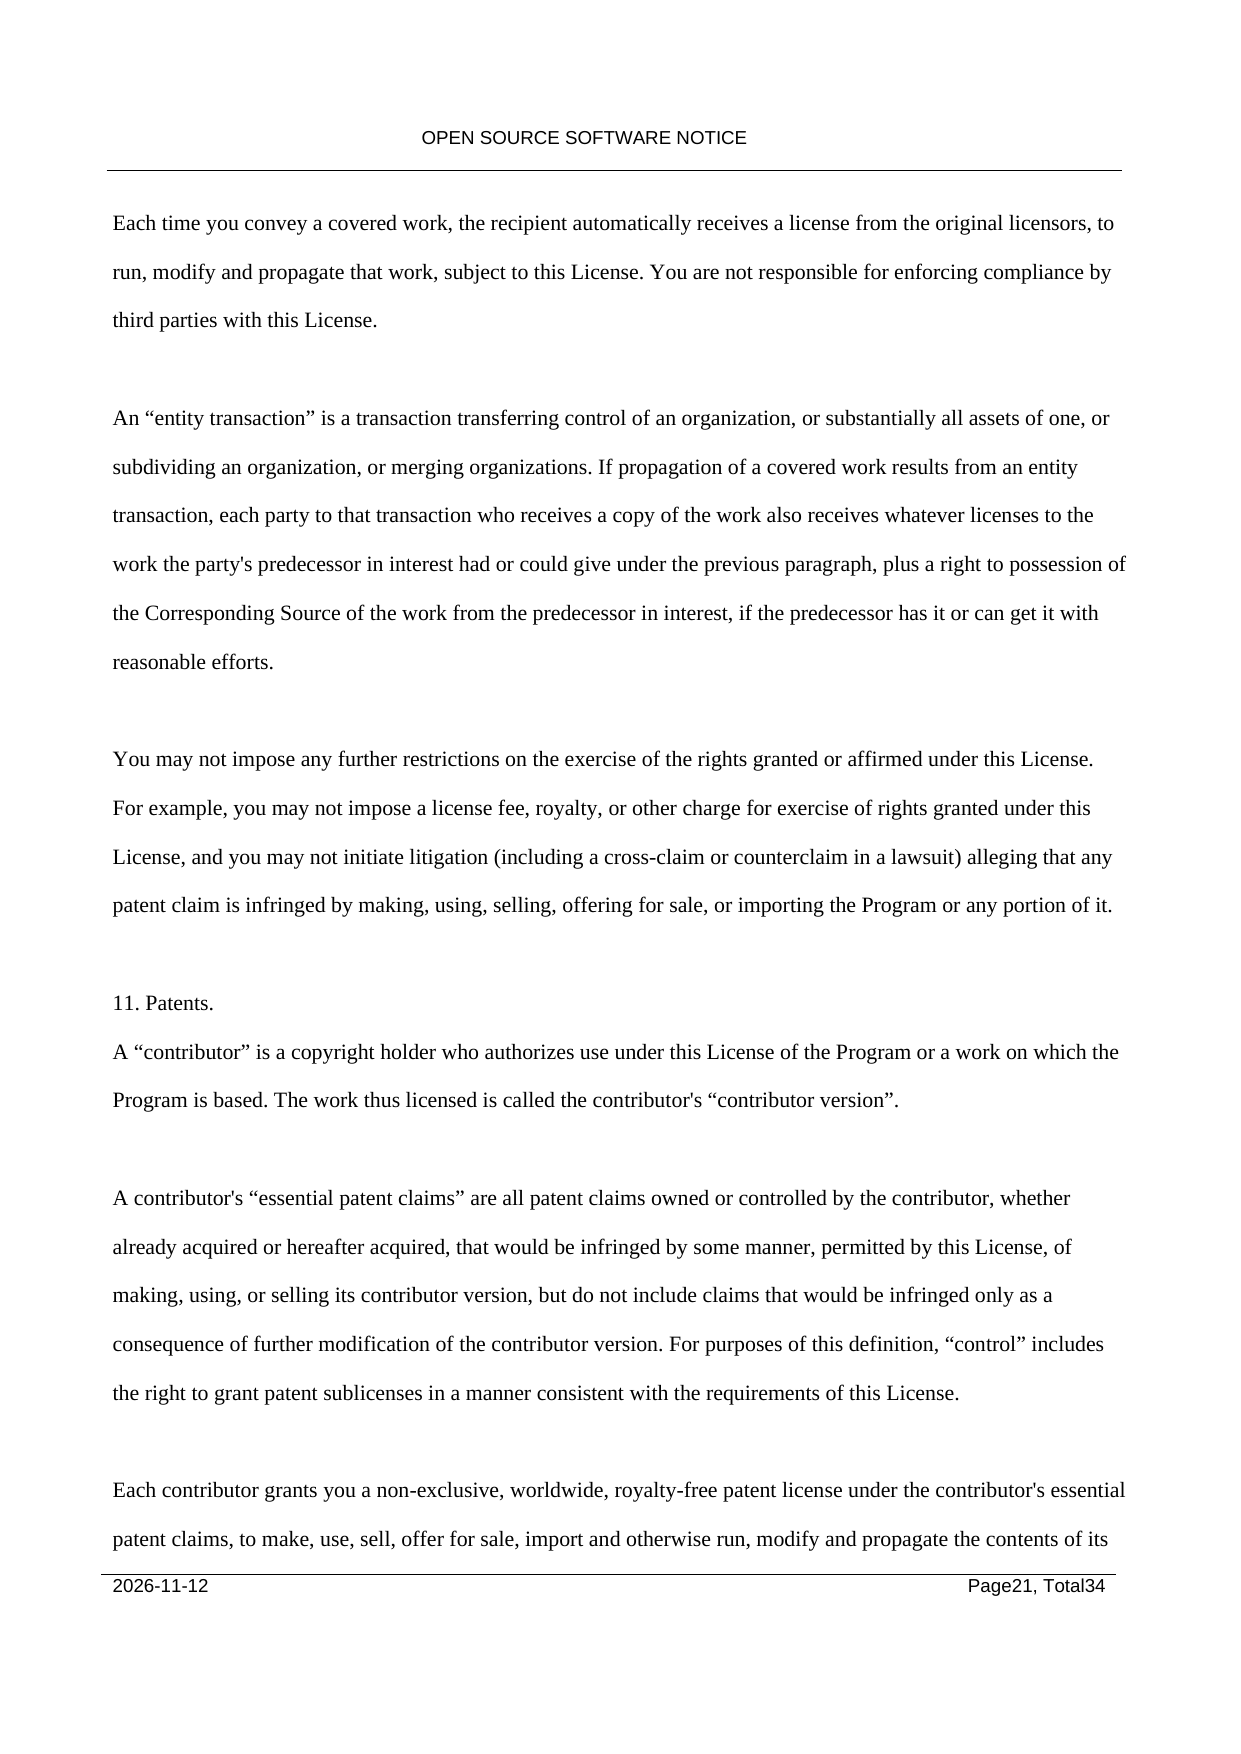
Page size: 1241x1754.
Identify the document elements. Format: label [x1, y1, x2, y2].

text [112, 206, 1128, 1555]
